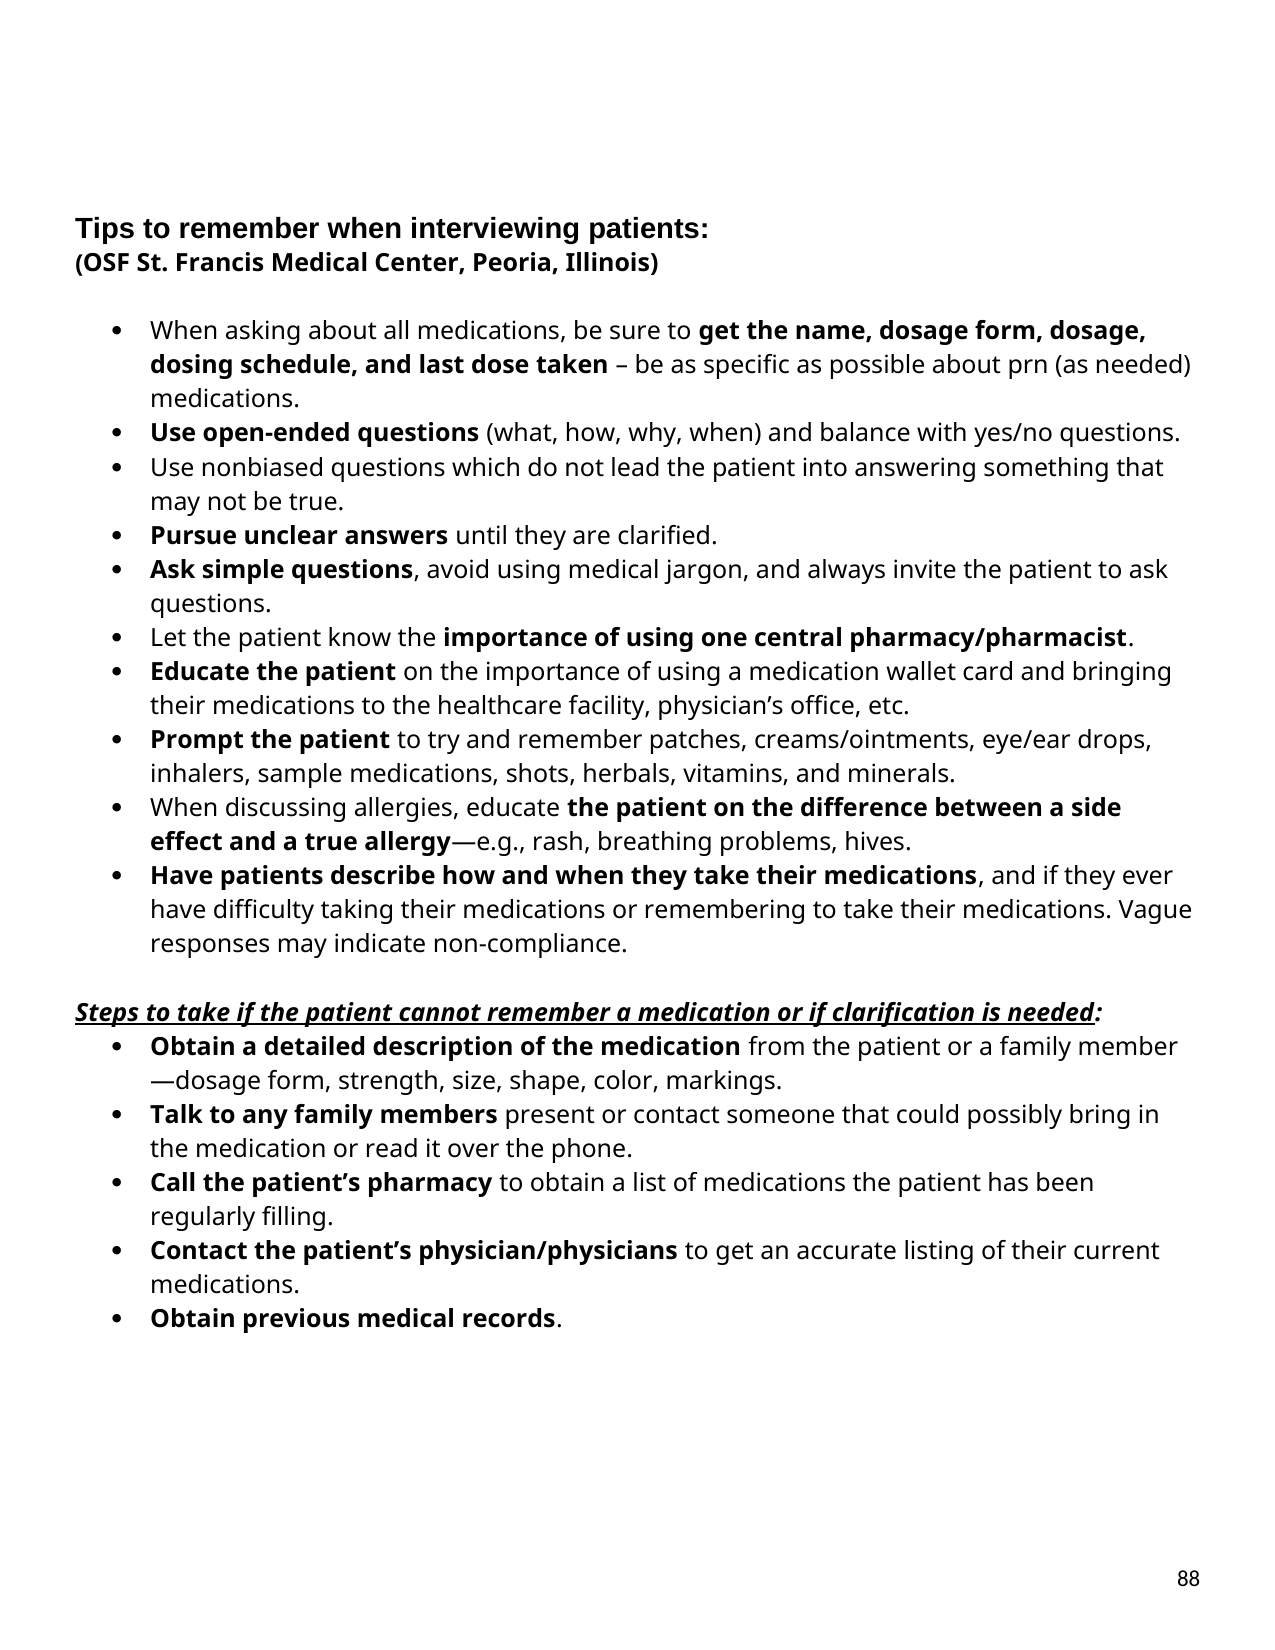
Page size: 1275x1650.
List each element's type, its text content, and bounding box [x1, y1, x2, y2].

list Let the patient know the importance of using one central pharmacy/pharmacist. [112, 619, 1200, 653]
text Steps to take if the patient cannot remember a medication or if clarification is needed: [75, 994, 1200, 1028]
list Educate the patient on the importance of using a medication wallet card and bringing their medications to the healthcare facility, physician’s office, etc. [112, 653, 1200, 722]
list Call the patient’s pharmacy to obtain a list of medications the patient has been regularly filling. [112, 1164, 1200, 1233]
text (OSF St. Francis Medical Center, Peoria, Illinois) [75, 245, 1200, 279]
list Prompt the patient to try and remember patches, creams/ointments, eye/ear drops, inhalers, sample medications, shots, herbals, vitamins, and minerals. [112, 722, 1200, 790]
list Pursue unclear answers until they are clarified. [112, 517, 1200, 551]
list Use open-ended questions (what, how, why, when) and balance with yes/no questions. [112, 415, 1200, 449]
list When discussing allergies, educate the patient on the difference between a side effect and a true allergy—e.g., rash, breathing problems, hives. [112, 790, 1200, 858]
list Obtain previous medical records. [112, 1301, 1200, 1335]
list Obtain a detailed description of the medication from the patient or a family member—dosage form, strength, size, shape, color, markings. [112, 1028, 1200, 1096]
text Tips to remember when interviewing patients: [75, 211, 1200, 245]
list Contact the patient’s physician/physicians to get an accurate listing of their current medications. [112, 1233, 1200, 1301]
list Have patients describe how and when they take their medications, and if they ever have difficulty taking their medications or remembering to take their medications. Vague responses may indicate non-compliance. [112, 858, 1200, 960]
list Use nonbiased questions which do not lead the patient into answering something that may not be true. [112, 449, 1200, 517]
list Ask simple questions, avoid using medical jargon, and always invite the patient to ask questions. [112, 551, 1200, 619]
list Talk to any family members present or contact someone that could possibly bring in the medication or read it over the phone. [112, 1096, 1200, 1164]
list When asking about all medications, be sure to get the name, dosage form, dosage, dosing schedule, and last dose taken – be as specific as possible about prn (as needed) medications. [112, 313, 1200, 415]
